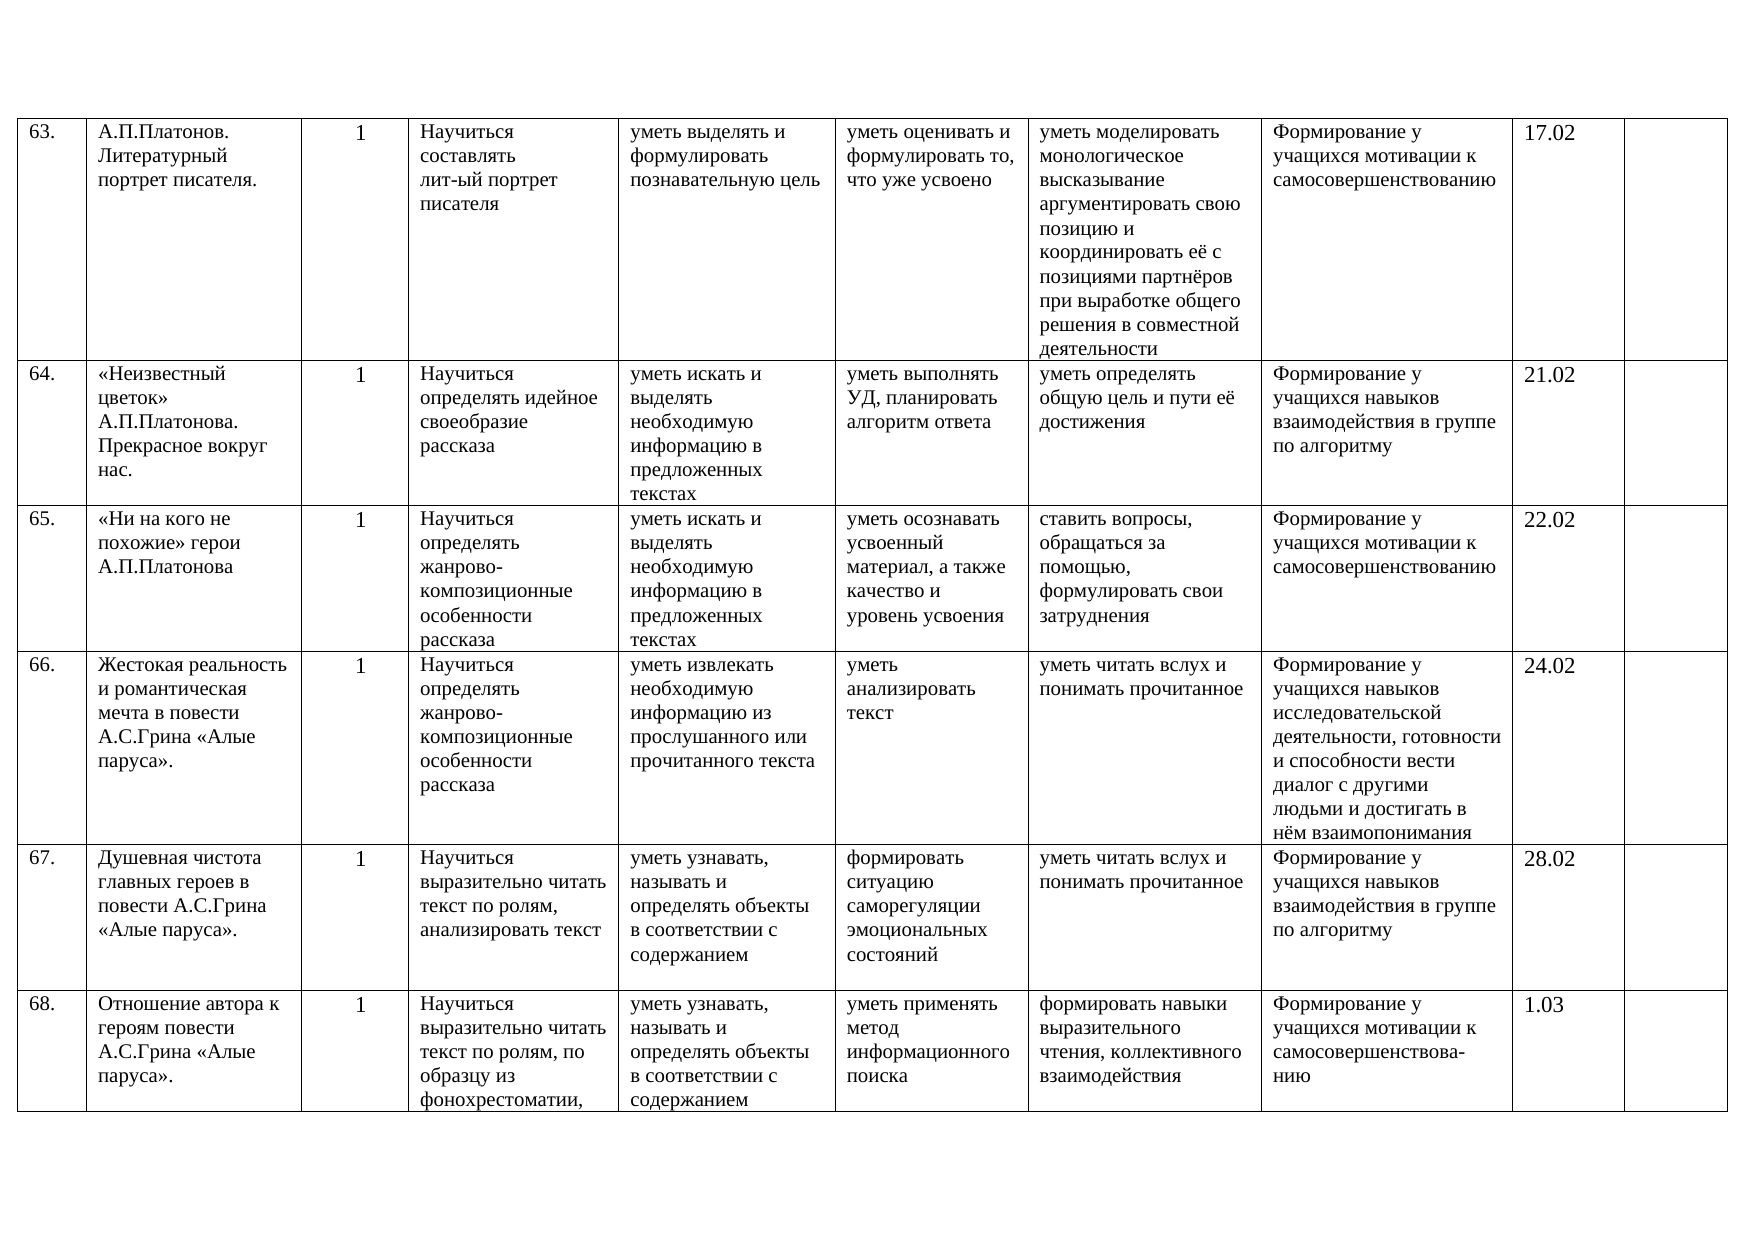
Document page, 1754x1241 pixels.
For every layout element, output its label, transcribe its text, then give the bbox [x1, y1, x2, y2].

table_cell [1262, 991, 1512, 1111]
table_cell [409, 991, 618, 1111]
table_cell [836, 991, 1028, 1111]
table_cell уметь извлекать необходимую информацию из прослушанного или прочитанного текста [619, 652, 835, 844]
table_cell уметь осознавать усвоенный материал, а также качество и уровень усвоения [836, 506, 1028, 651]
table_cell 1 [302, 991, 408, 1111]
table_cell Научиться определять жанрово-композиционные особенности рассказа [409, 506, 618, 651]
table_cell 21.02 [1513, 361, 1624, 505]
table_cell 24.02 [1513, 652, 1624, 844]
table_cell Научиться определять жанрово-композиционные особенности рассказа [409, 652, 618, 844]
table_cell «Ни на кого не похожие» герои А.П.Платонова [87, 506, 301, 651]
table_cell уметь узнавать, называть и определять объекты в соответствии с содержанием [619, 845, 835, 989]
table_cell Формирование у учащихся навыков взаимодействия в группе по алгоритму [1262, 845, 1512, 989]
table_cell уметь определять общую цель и пути её достижения [1029, 361, 1261, 505]
table_cell [1625, 991, 1727, 1111]
table_cell 67. [18, 845, 86, 989]
table_cell 66. [18, 652, 86, 844]
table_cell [619, 991, 835, 1111]
table_cell [1625, 119, 1727, 360]
table_cell 65. [18, 506, 86, 651]
table_cell Формирование у учащихся мотивации к самосовершенствованию [1262, 506, 1512, 651]
table_cell Научиться определять идейное своеобразие рассказа [409, 361, 618, 505]
table_cell уметь выполнять УД, планировать алгоритм ответа [836, 361, 1028, 505]
table_cell уметь искать и выделять необходимую информацию в предложенных текстах [619, 506, 835, 651]
table_cell Жестокая реальность и романтическая мечта в повести А.С.Грина «Алые паруса». [87, 652, 301, 844]
table_cell [1625, 652, 1727, 844]
table_cell 28.02 [1513, 845, 1624, 989]
table_cell уметь анализировать текст [836, 652, 1028, 844]
table_cell 1 [302, 652, 408, 844]
table_cell Научиться составлять лит-ый портрет писателя [409, 119, 618, 360]
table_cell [1029, 991, 1261, 1111]
table_cell ставить вопросы, обращаться за помощью, формулировать свои затруднения [1029, 506, 1261, 651]
table_cell [1625, 845, 1727, 989]
table_cell 64. [18, 361, 86, 505]
table_cell 63. [18, 119, 86, 360]
table_cell 22.02 [1513, 506, 1624, 651]
table_cell Формирование у учащихся мотивации к самосовершенствованию [1262, 119, 1512, 360]
table_cell [1625, 361, 1727, 505]
table_cell уметь читать вслух и понимать прочитанное [1029, 845, 1261, 989]
table_cell 1 [302, 361, 408, 505]
table_cell 1.03 [1513, 991, 1624, 1111]
table_cell уметь оценивать и формулировать то, что уже усвоено [836, 119, 1028, 360]
table_cell уметь искать и выделять необходимую информацию в предложенных текстах [619, 361, 835, 505]
table_cell Формирование у учащихся навыков взаимодействия в группе по алгоритму [1262, 361, 1512, 505]
table_cell 1 [302, 119, 408, 360]
table_cell Научиться выразительно читать текст по ролям, анализировать текст [409, 845, 618, 989]
table_cell формировать ситуацию саморегуляции эмоциональных состояний [836, 845, 1028, 989]
table_cell 68. [18, 991, 86, 1111]
table_cell уметь читать вслух и понимать прочитанное [1029, 652, 1261, 844]
table_cell Душевная чистота главных героев в повести А.С.Грина «Алые паруса». [87, 845, 301, 989]
table_cell уметь моделировать монологическое высказывание аргументировать свою позицию и координировать её с позициями партнёров при выработке общего решения в совместной деятельности [1029, 119, 1261, 360]
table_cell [87, 991, 301, 1111]
table_cell «Неизвестный цветок» А.П.Платонова. Прекрасное вокруг нас. [87, 361, 301, 505]
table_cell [619, 119, 835, 360]
table_cell А.П.Платонов. Литературный портрет писателя. [87, 119, 301, 360]
table_cell 1 [302, 506, 408, 651]
table_cell 1 [302, 845, 408, 989]
table_cell 17.02 [1513, 119, 1624, 360]
table_cell [1625, 506, 1727, 651]
table_cell Формирование у учащихся навыков исследовательской деятельности, готовности и способности вести диалог с другими людьми и достигать в нём взаимопонимания [1262, 652, 1512, 844]
